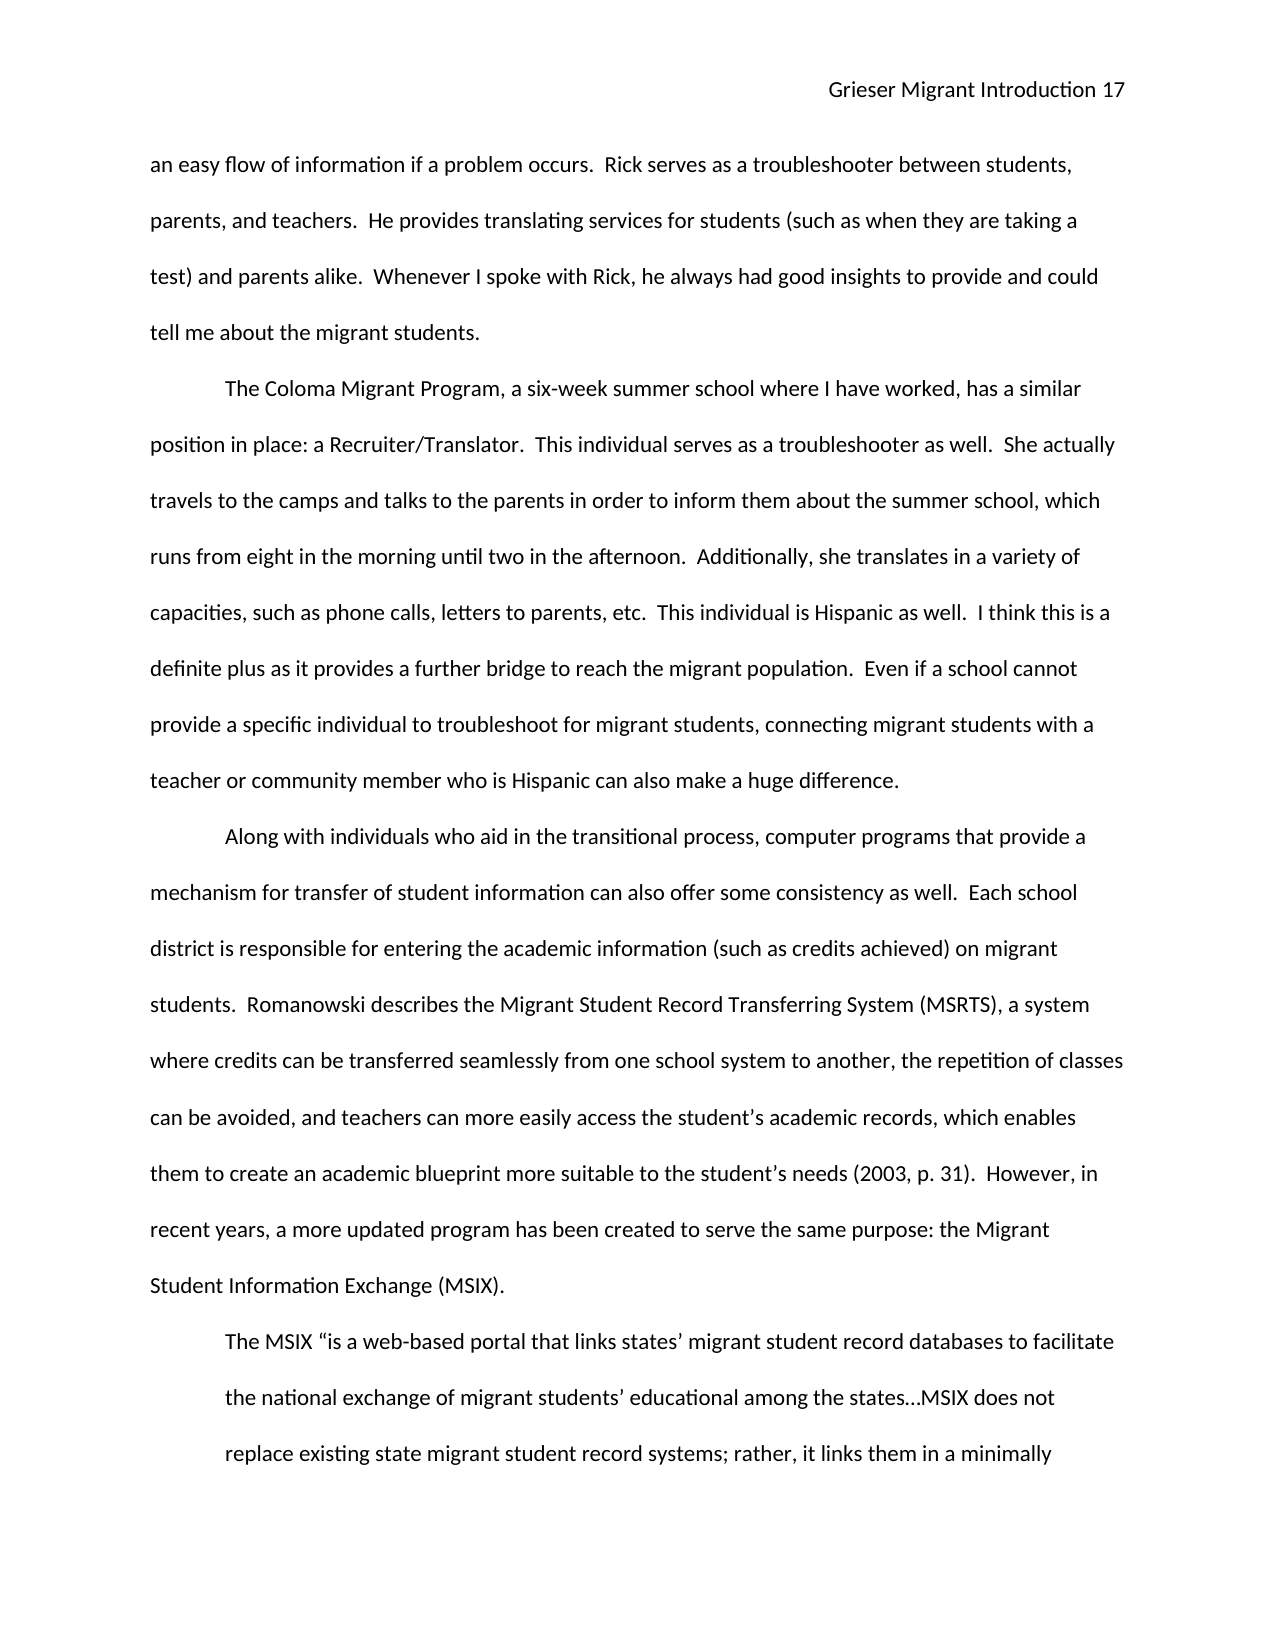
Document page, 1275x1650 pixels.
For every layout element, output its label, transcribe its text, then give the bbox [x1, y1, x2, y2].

text Along with individuals who aid in the transitional process, computer programs that provide a mechanism for transfer of student information can also offer some consistency as well. Each school district is responsible for entering the academic information (such as credits achieved) on migrant students. Romanowski describes the Migrant Student Record Transferring System (MSRTS), a system where credits can be transferred seamlessly from one school system to another, the repetition of classes can be avoided, and teachers can more easily access the student’s academic records, which enables them to create an academic blueprint more suitable to the student’s needs (2003, p. 31). However, in recent years, a more updated program has been created to serve the same purpose: the Migrant Student Information Exchange (MSIX). [150, 822, 1125, 1299]
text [225, 1327, 1125, 1467]
text The Coloma Migrant Program, a six-week summer school where I have worked, has a similar position in place: a Recruiter/Translator. This individual serves as a troubleshooter as well. She actually travels to the camps and talks to the parents in order to inform them about the summer school, which runs from eight in the morning until two in the afternoon. Additionally, she translates in a variety of capacities, such as phone calls, letters to parents, etc. This individual is Hispanic as well. I think this is a definite plus as it provides a further bridge to reach the migrant population. Even if a school cannot provide a specific individual to troubleshoot for migrant students, connecting migrant students with a teacher or community member who is Hispanic can also make a huge difference. [150, 374, 1125, 794]
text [150, 150, 1125, 346]
